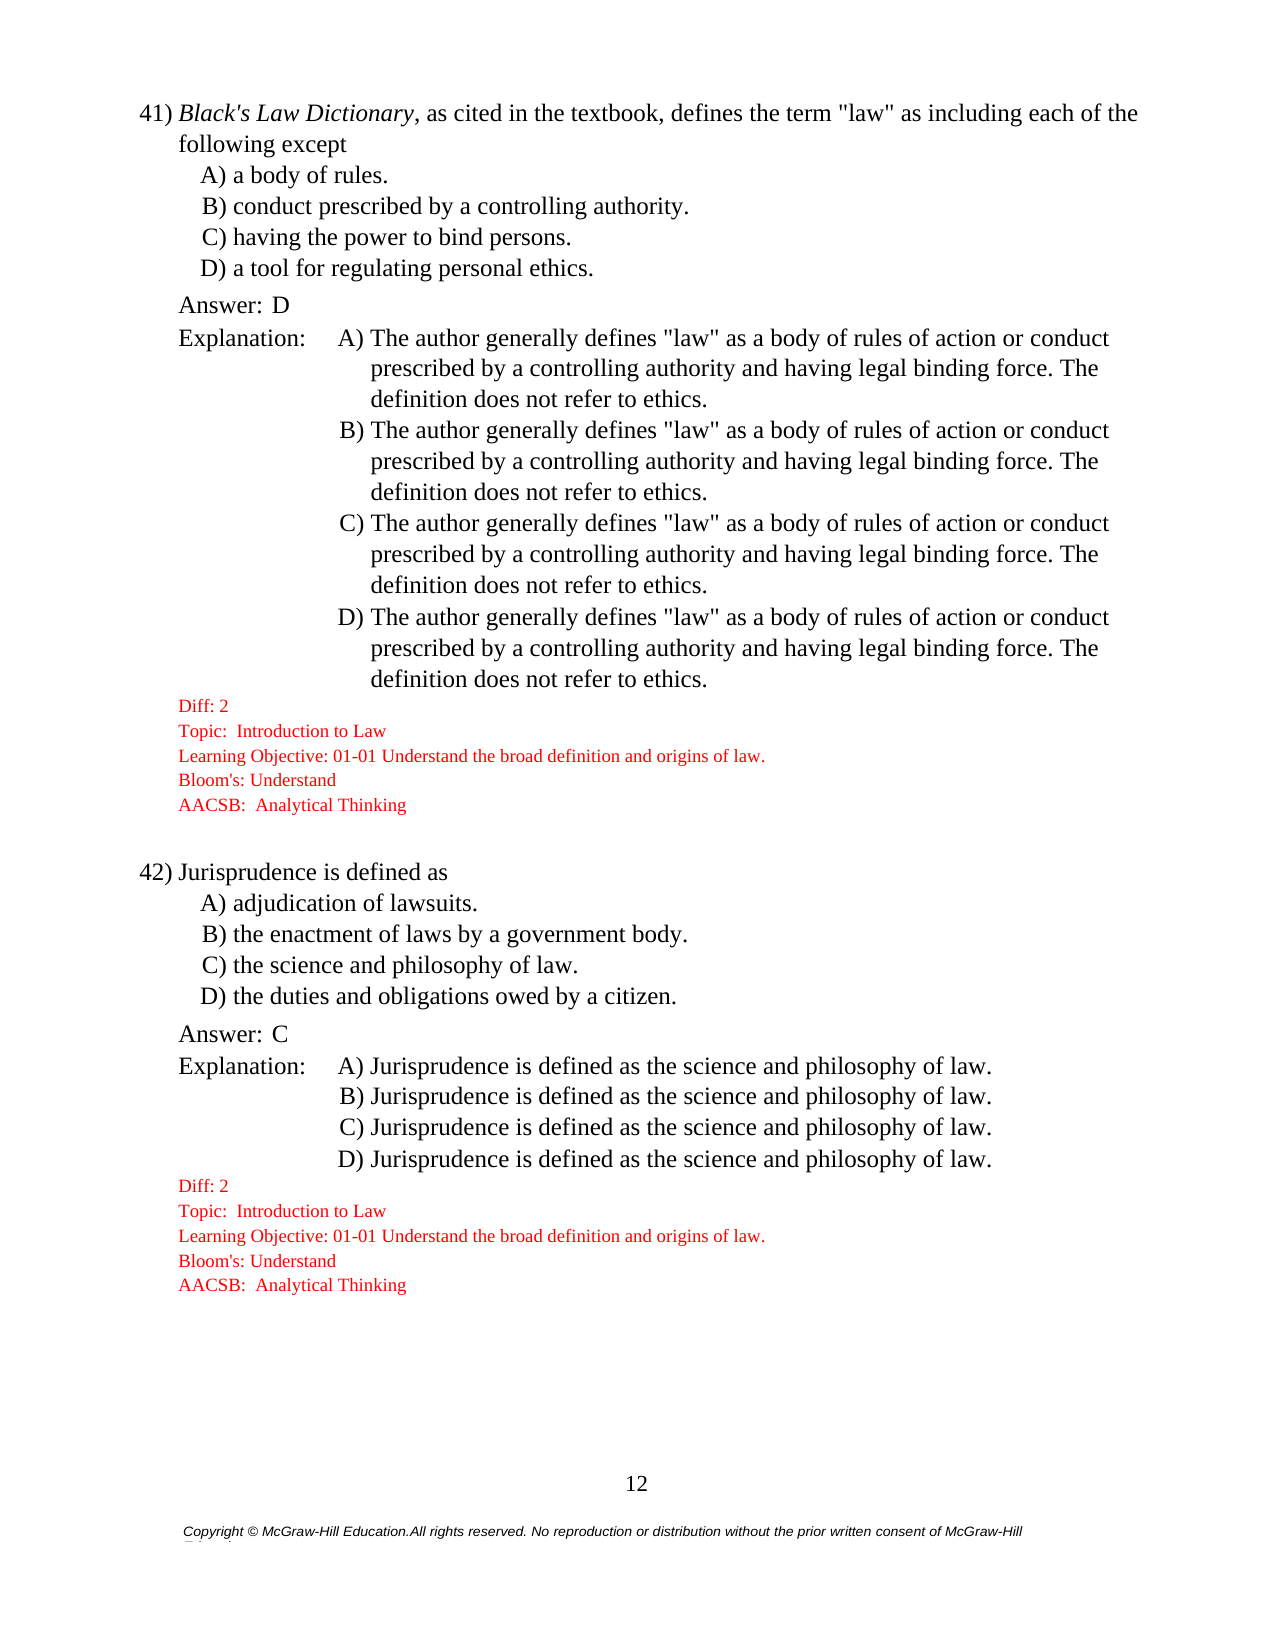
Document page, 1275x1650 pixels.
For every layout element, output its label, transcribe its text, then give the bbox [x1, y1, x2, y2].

text Diff: 2 [178, 695, 1150, 716]
text AACSB: Analytical Thinking [178, 794, 1150, 816]
list adjudication of lawsuits. [178, 888, 1150, 917]
text Explanation: A) The author generally defines "law" as a body of rules of action or conduct [178, 328, 1150, 351]
list a tool for regulating personal ethics. Answer: D [178, 253, 594, 319]
text Explanation: A) Jurisprudence is defined as the science and philosophy of law. [178, 1056, 1150, 1079]
text AACSB: Analytical Thinking [178, 1274, 1150, 1296]
list Jurisprudence is defined as the science and philosophy of law. [339, 1112, 1150, 1141]
list The author generally defines "law" as a body of rules of action or conduct prescribed by a controlling authority and having legal binding force. The definition does not refer to ethics. [339, 508, 1109, 599]
list the science and philosophy of law. [202, 950, 1150, 979]
list Jurisprudence is defined as the science and philosophy of law. [337, 1144, 1150, 1172]
list The author generally defines "law" as a body of rules of action or conduct prescribed by a controlling authority and having legal binding force. The definition does not refer to ethics. [337, 602, 1109, 692]
text Learning Objective: 01-01 Understand the broad definition and origins of law. Bloom's: Understand [178, 744, 831, 791]
list a body of rules. [178, 160, 1150, 188]
list the duties and obligations owed by a citizen. Answer: C [178, 981, 677, 1047]
list Jurisprudence is defined as [139, 857, 1150, 886]
list Black's Law Dictionary, as cited in the textbook, defines the term "law" as including each of the following except [139, 98, 1139, 157]
list having the power to bind persons. [202, 222, 1150, 251]
text Topic: Introduction to Law [178, 720, 1150, 741]
text prescribed by a controlling authority and having legal binding force. The definition does not refer to ethics. [370, 353, 1101, 413]
text Diff: 2 [178, 1175, 1150, 1196]
list conduct prescribed by a controlling authority. [202, 191, 1150, 220]
text Learning Objective: 01-01 Understand the broad definition and origins of law. Bloom's: Understand [178, 1225, 831, 1271]
list The author generally defines "law" as a body of rules of action or conduct prescribed by a controlling authority and having legal binding force. The definition does not refer to ethics. [339, 415, 1109, 506]
text Topic: Introduction to Law [178, 1200, 1150, 1221]
list Jurisprudence is defined as the science and philosophy of law. [339, 1081, 1150, 1110]
list the enactment of laws by a government body. [202, 919, 1150, 948]
